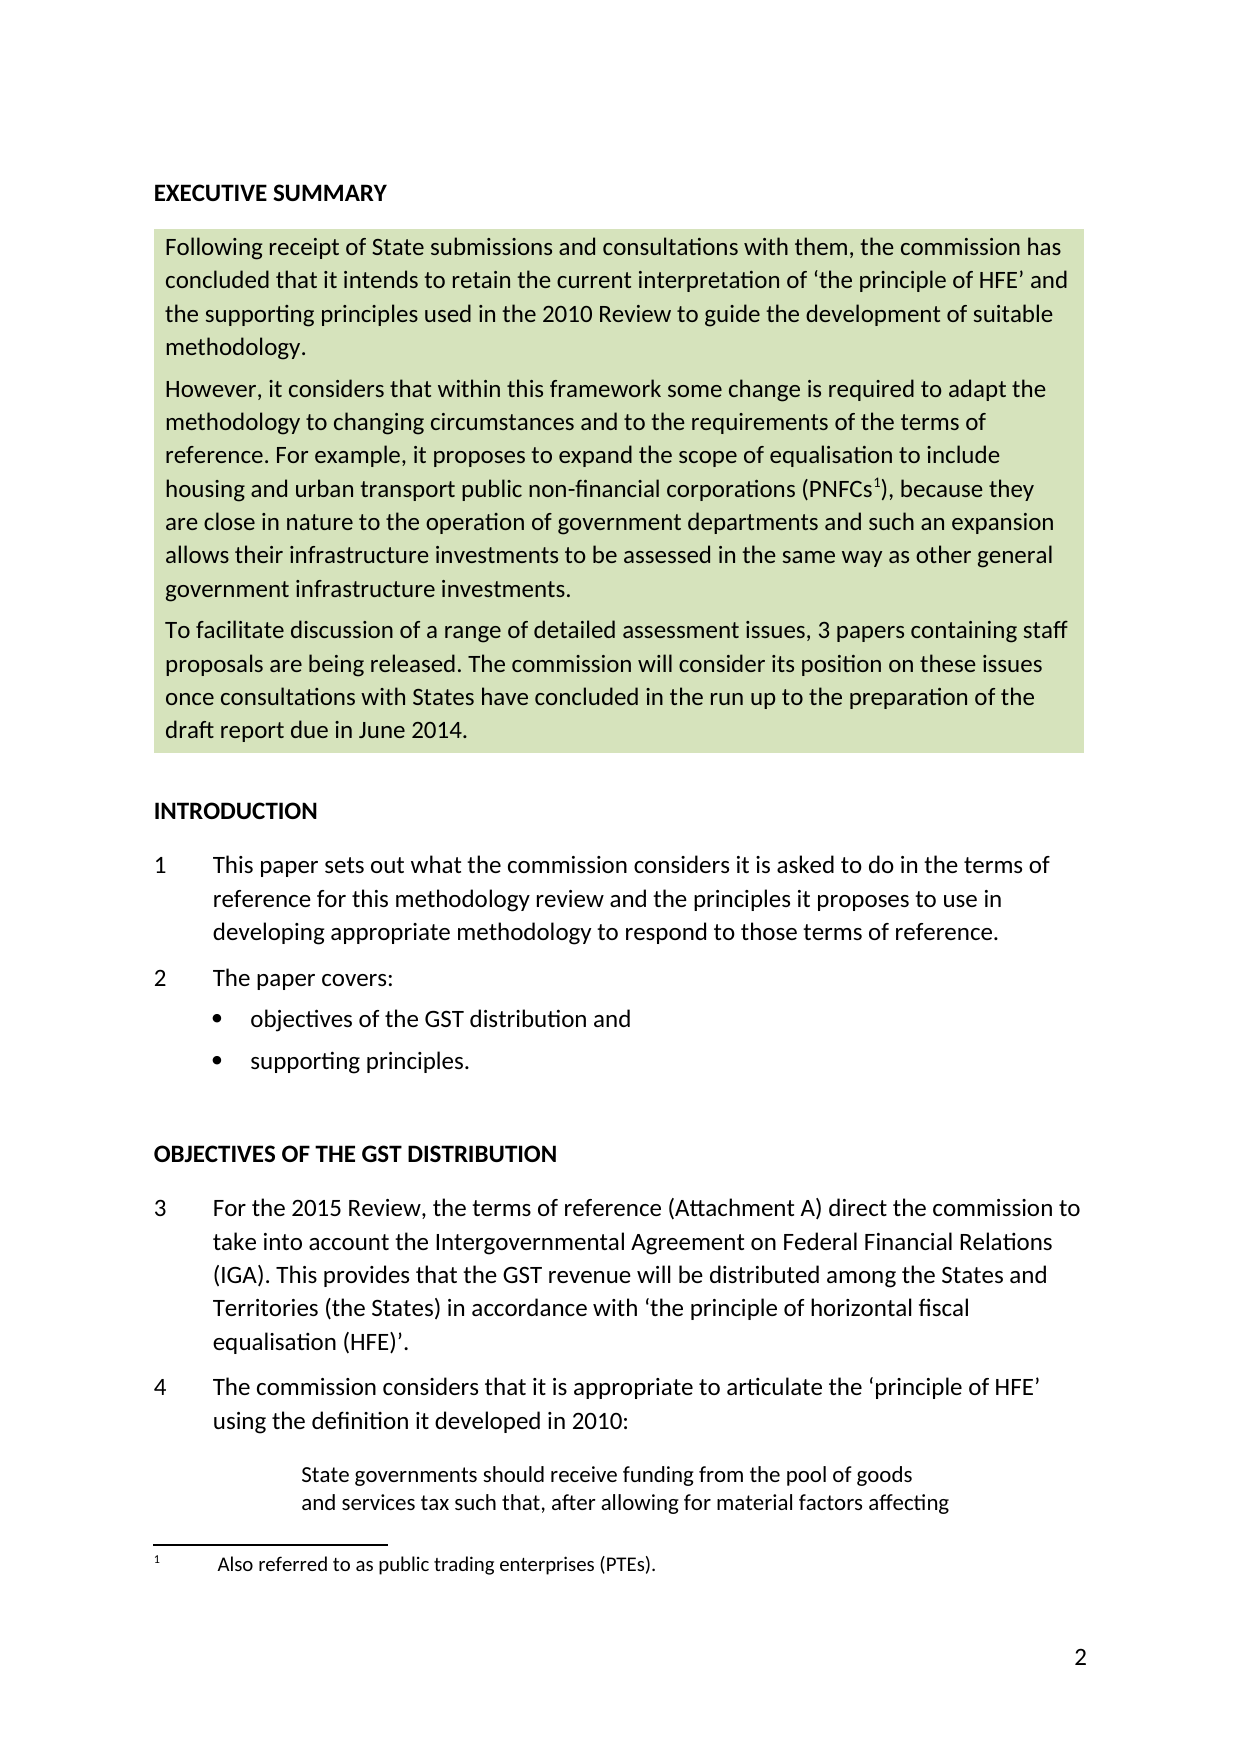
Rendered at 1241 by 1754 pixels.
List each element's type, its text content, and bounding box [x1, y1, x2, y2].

subtitle Introduction [153, 795, 1087, 826]
list supporting principles. [213, 1042, 1087, 1076]
subtitle OBJECTIVES OF THE GST DISTRIBUTION [153, 1138, 1087, 1169]
list This paper sets out what the commission considers it is asked to do in the terms of reference for this methodology review and the principles it proposes to use in developing appropriate methodology to respond to those terms of reference. [153, 847, 1087, 947]
subtitle Executive SUMMARY [153, 177, 1087, 208]
list The commission considers that it is appropriate to articulate the ‘principle of HFE’ using the definition it developed in 2010: [153, 1369, 1087, 1435]
list For the 2015 Review, the terms of reference (Attachment A) direct the commission to take into account the Intergovernmental Agreement on Federal Financial Relations (IGA). This provides that the GST revenue will be distributed among the States and Territories (the States) in accordance with ‘the principle of horizontal fiscal equalisation (HFE)’. [153, 1189, 1087, 1356]
table_header Following receipt of State submissions and consultations with them, the commission has concluded that it intends to retain the current interpretation of ‘the principle of HFE’ and the supporting principles used in the 2010 Review to guide the development of suitable methodology. However, it considers that within this framework some change is required to adapt the methodology to changing circumstances and to the requirements of the terms of reference. For example, it proposes to expand the scope of equalisation to include housing and urban transport public non-financial corporations (PNFCs), because they are close in nature to the operation of government departments and such an expansion allows their infrastructure investments to be assessed in the same way as other general government infrastructure investments. To facilitate discussion of a range of detailed assessment issues, 3 papers containing staff proposals are being released. The commission will consider its position on these issues once consultations with States have concluded in the run up to the preparation of the draft report due in June 2014. [154, 229, 1084, 753]
list The paper covers: [153, 959, 1087, 992]
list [301, 1460, 952, 1516]
list objectives of the GST distribution and [213, 1001, 1087, 1034]
